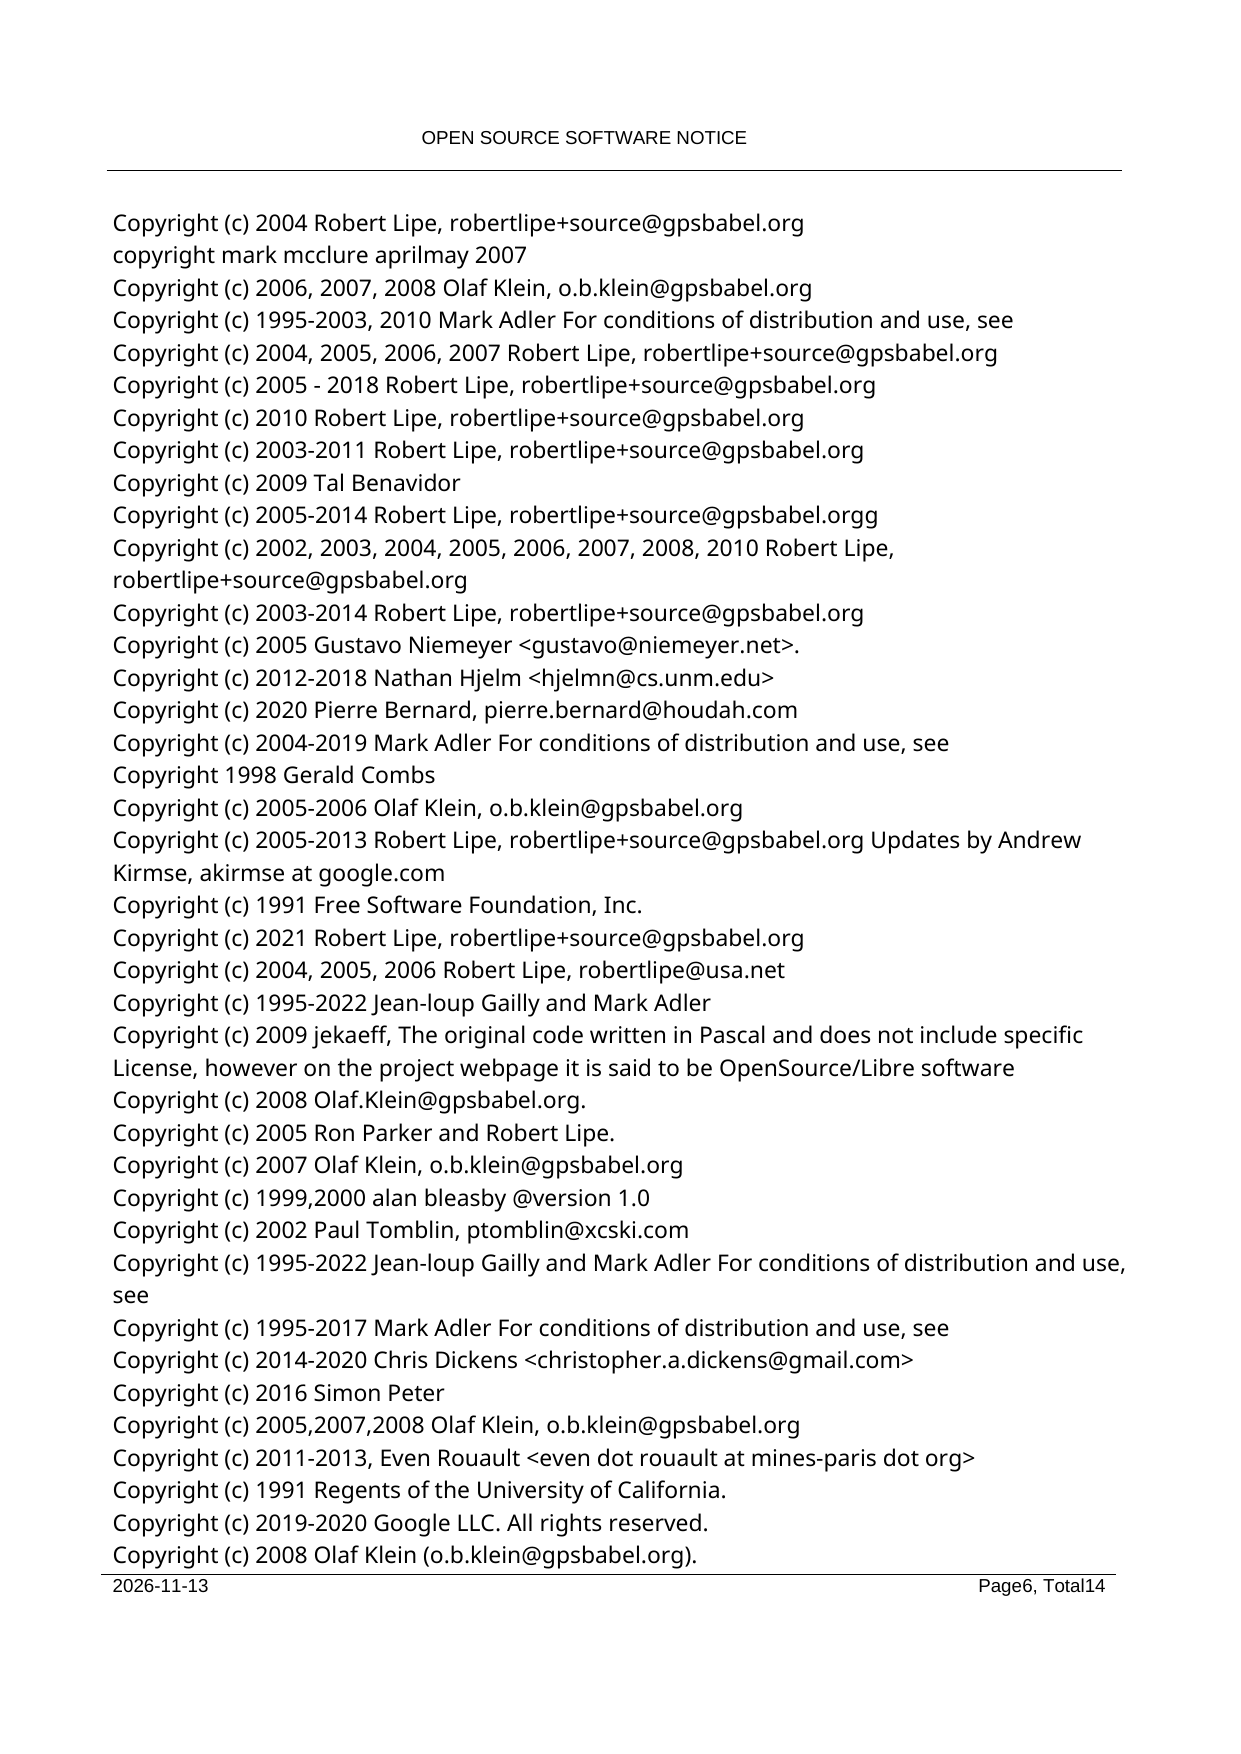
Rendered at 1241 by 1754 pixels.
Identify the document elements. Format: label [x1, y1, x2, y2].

text [112, 206, 1128, 1571]
